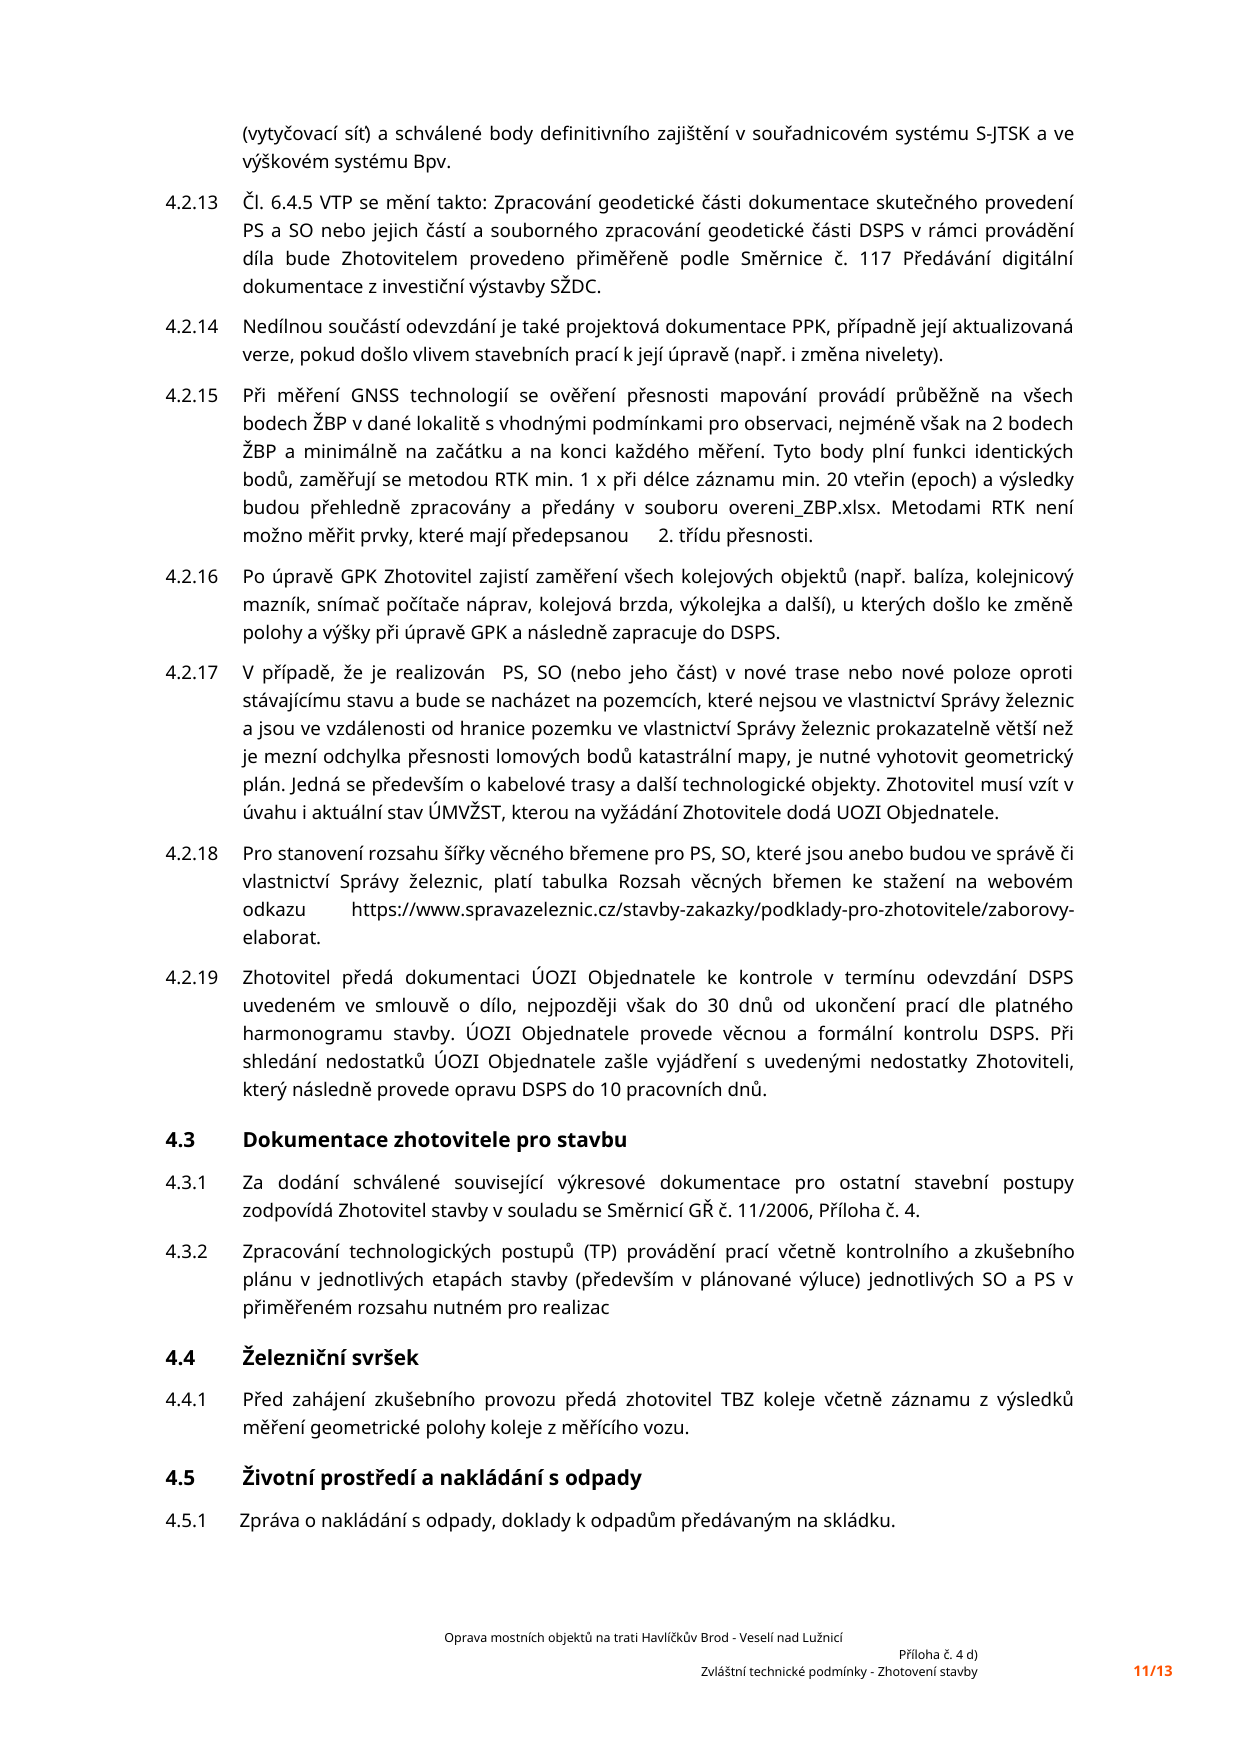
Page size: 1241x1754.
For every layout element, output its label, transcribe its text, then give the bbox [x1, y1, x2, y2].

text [165, 121, 1075, 174]
text Za dodání schválené související výkresové dokumentace pro ostatní stavební postupy zodpovídá Zhotovitel stavby v souladu se Směrnicí GŘ č. 11/2006, Příloha č. 4. [165, 1169, 1075, 1223]
text Zpracování technologických postupů (TP) provádění prací včetně kontrolního a zkušebního plánu v jednotlivých etapách stavby (především v plánované výluce) jednotlivých SO a PS v přiměřeném rozsahu nutném pro realizac [165, 1238, 1075, 1319]
text Životní prostředí a nakládání s odpady [165, 1463, 1075, 1492]
text Železniční svršek [165, 1343, 1075, 1371]
text Čl. 6.4.5 VTP se mění takto: Zpracování geodetické části dokumentace skutečného provedení PS a SO nebo jejich částí a souborného zpracování geodetické části DSPS v rámci provádění díla bude Zhotovitelem provedeno přiměřeně podle Směrnice č. 117 Předávání digitální dokumentace z investiční výstavby SŽDC. [165, 189, 1075, 299]
text Pro stanovení rozsahu šířky věcného břemene pro PS, SO, které jsou anebo budou ve správě či vlastnictví Správy železnic, platí tabulka Rozsah věcných břemen ke stažení na webovém odkazu https://www.spravazeleznic.cz/stavby-zakazky/podklady-pro-zhotovitele/zaborovy-elaborat. [165, 840, 1075, 950]
text Zhotovitel předá dokumentaci ÚOZI Objednatele ke kontrole v termínu odevzdání DSPS uvedeném ve smlouvě o dílo, nejpozději však do 30 dnů od ukončení prací dle platného harmonogramu stavby. ÚOZI Objednatele provede věcnou a formální kontrolu DSPS. Při shledání nedostatků ÚOZI Objednatele zašle vyjádření s uvedenými nedostatky Zhotoviteli, který následně provede opravu DSPS do 10 pracovních dnů. [165, 965, 1075, 1102]
text Po úpravě GPK Zhotovitel zajistí zaměření všech kolejových objektů (např. balíza, kolejnicový mazník, snímač počítače náprav, kolejová brzda, výkolejka a další), u kterých došlo ke změně polohy a výšky při úpravě GPK a následně zapracuje do DSPS. [165, 563, 1075, 644]
text Dokumentace zhotovitele pro stavbu [165, 1126, 1075, 1154]
text Nedílnou součástí odevzdání je také projektová dokumentace PPK, případně její aktualizovaná verze, pokud došlo vlivem stavebních prací k její úpravě (např. i změna nivelety). [165, 314, 1075, 367]
text Při měření GNSS technologií se ověření přesnosti mapování provádí průběžně na všech bodech ŽBP v dané lokalitě s vhodnými podmínkami pro observaci, nejméně však na 2 bodech ŽBP a minimálně na začátku a na konci každého měření. Tyto body plní funkci identických bodů, zaměřují se metodou RTK min. 1 x při délce záznamu min. 20 vteřin (epoch) a výsledky budou přehledně zpracovány a předány v souboru overeni_ZBP.xlsx. Metodami RTK není možno měřit prvky, které mají předepsanou 2. třídu přesnosti. [165, 382, 1075, 548]
text V případě, že je realizován PS, SO (nebo jeho část) v nové trase nebo nové poloze oproti stávajícímu stavu a bude se nacházet na pozemcích, které nejsou ve vlastnictví Správy železnic a jsou ve vzdálenosti od hranice pozemku ve vlastnictví Správy železnic prokazatelně větší než je mezní odchylka přesnosti lomových bodů katastrální mapy, je nutné vyhotovit geometrický plán. Jedná se především o kabelové trasy a další technologické objekty. Zhotovitel musí vzít v úvahu i aktuální stav ÚMVŽST, kterou na vyžádání Zhotovitele dodá UOZI Objednatele. [165, 659, 1075, 825]
text Před zahájení zkušebního provozu předá zhotovitel TBZ koleje včetně záznamu z výsledků měření geometrické polohy koleje z měřícího vozu. [165, 1387, 1075, 1440]
text 4.5.1 Zpráva o nakládání s odpady, doklady k odpadům předávaným na skládku. [165, 1507, 1075, 1533]
